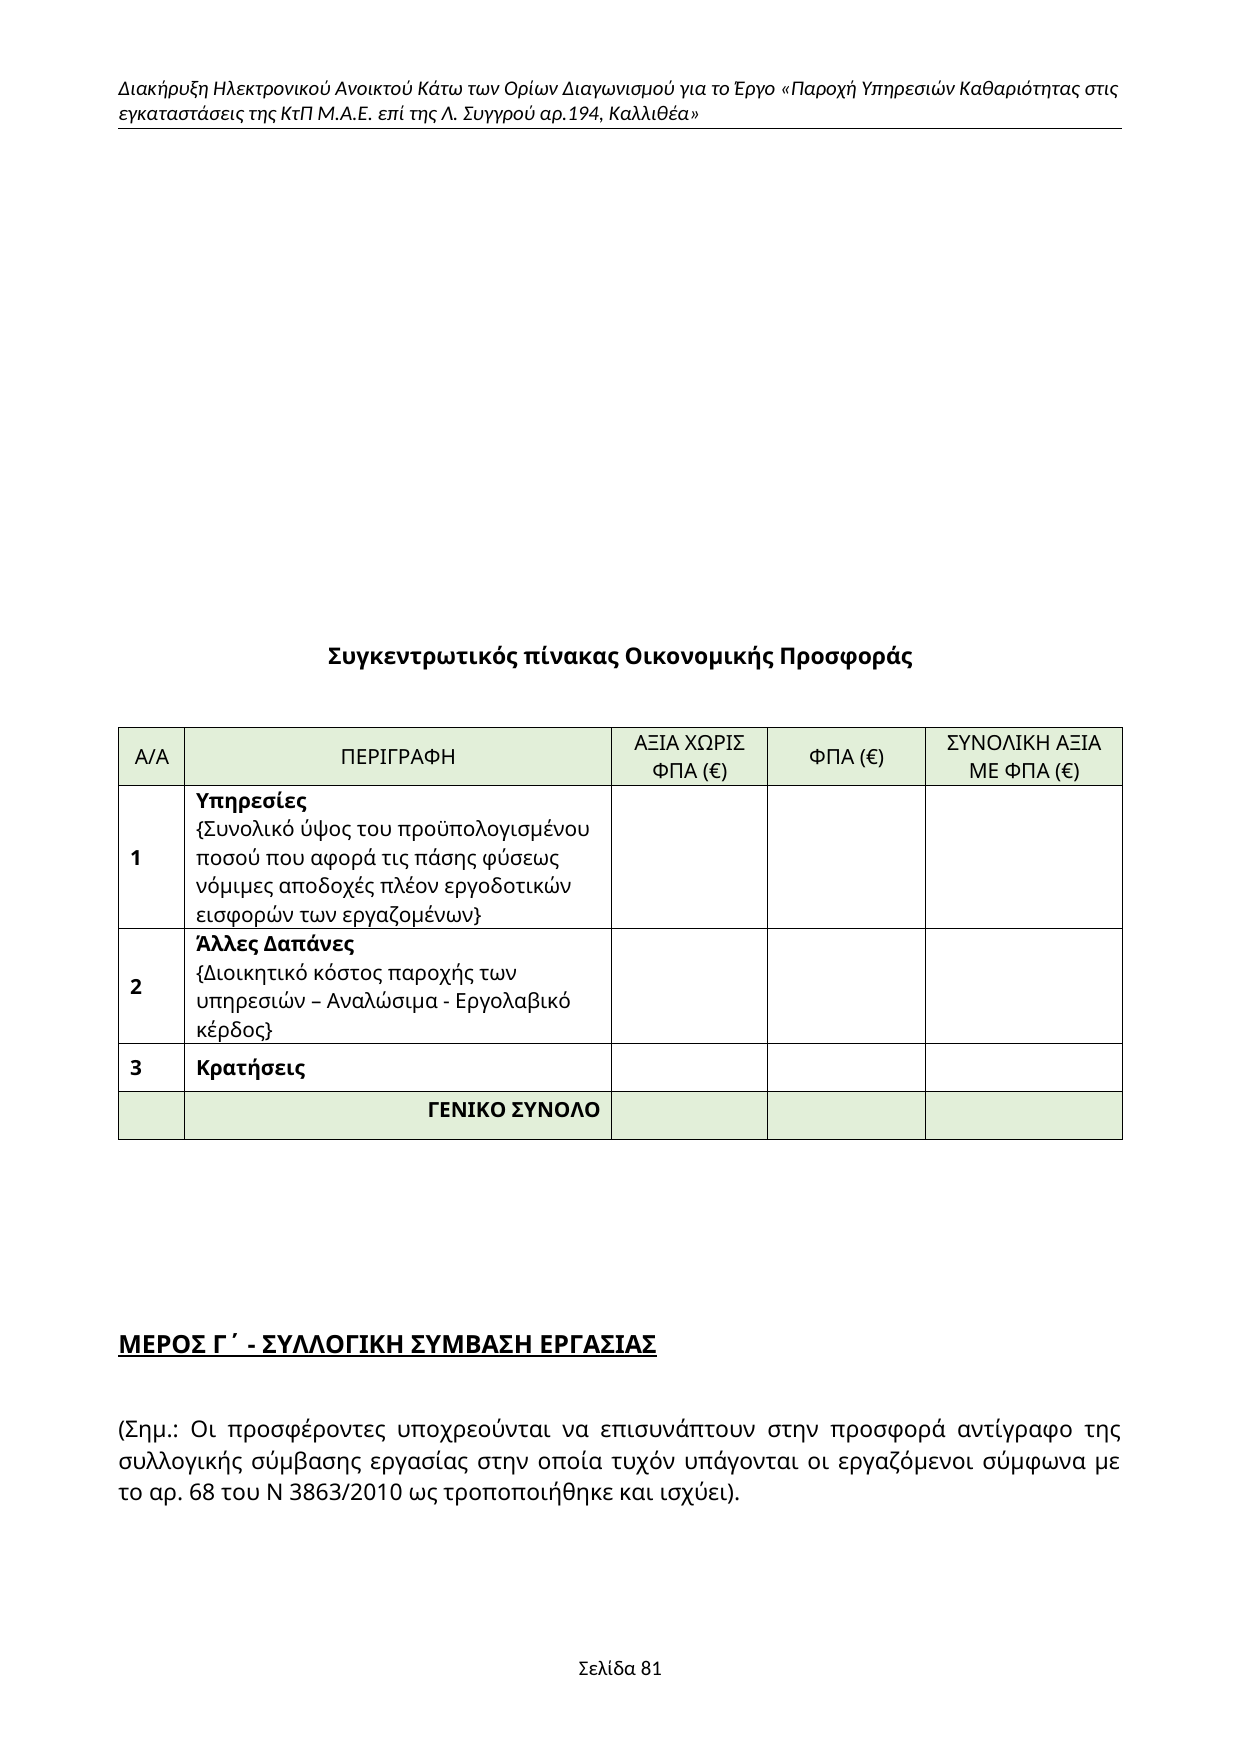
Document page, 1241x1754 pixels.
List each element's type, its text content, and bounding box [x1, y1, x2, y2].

table_cell 2 [119, 929, 184, 1043]
table_header ΦΠΑ (€) [768, 728, 925, 785]
table_cell [926, 786, 1122, 928]
table_cell [612, 1092, 767, 1139]
table_cell [926, 1092, 1122, 1139]
text Συγκεντρωτικός πίνακας Οικονομικής Προσφοράς [118, 640, 1122, 671]
table_cell [926, 1044, 1122, 1091]
text (Σημ.: Οι προσφέροντες υποχρεούνται να επισυνάπτουν στην προσφορά αντίγραφο της συλλογικής σύμβασης εργασίας στην οποία τυχόν υπάγονται οι εργαζόμενοι σύμφωνα με το αρ. 68 του Ν 3863/2010 ως τροποποιήθηκε και ισχύει). [118, 1413, 1122, 1507]
table_cell Υπηρεσίες {Συνολικό ύψος του προϋπολογισμένου ποσού που αφορά τις πάσης φύσεως νόμιμες αποδοχές πλέον εργοδοτικών εισφορών των εργαζομένων} [185, 786, 611, 928]
table_cell 1 [119, 786, 184, 928]
table_cell [768, 786, 925, 928]
table_cell Κρατήσεις [185, 1044, 611, 1091]
table_cell [612, 1044, 767, 1091]
table_cell [612, 786, 767, 928]
table_cell [926, 929, 1122, 1043]
table_header Α/Α [119, 728, 184, 785]
table_cell [612, 929, 767, 1043]
table_cell 3 [119, 1044, 184, 1091]
table_header ΑΞΙΑ ΧΩΡΙΣ ΦΠΑ (€) [612, 728, 767, 785]
table_cell [768, 1044, 925, 1091]
table_cell [768, 929, 925, 1043]
table_cell [768, 1092, 925, 1139]
table_cell Άλλες Δαπάνες {Διοικητικό κόστος παροχής των υπηρεσιών – Αναλώσιμα - Εργολαβικό κέρδος} [185, 929, 611, 1043]
table_cell ΓΕΝΙΚΟ ΣΥΝΟΛΟ [185, 1092, 611, 1139]
table_header ΣΥΝΟΛΙΚΗ ΑΞΙΑ ΜΕ ΦΠΑ (€) [926, 728, 1122, 785]
table_header ΠΕΡΙΓΡΑΦΗ [185, 728, 611, 785]
text ΜΕΡΟΣ Γ΄ - ΣΥΛΛΟΓΙΚΗ ΣΥΜΒΑΣΗ ΕΡΓΑΣΙΑΣ [118, 1326, 1122, 1360]
table_cell [119, 1092, 184, 1139]
